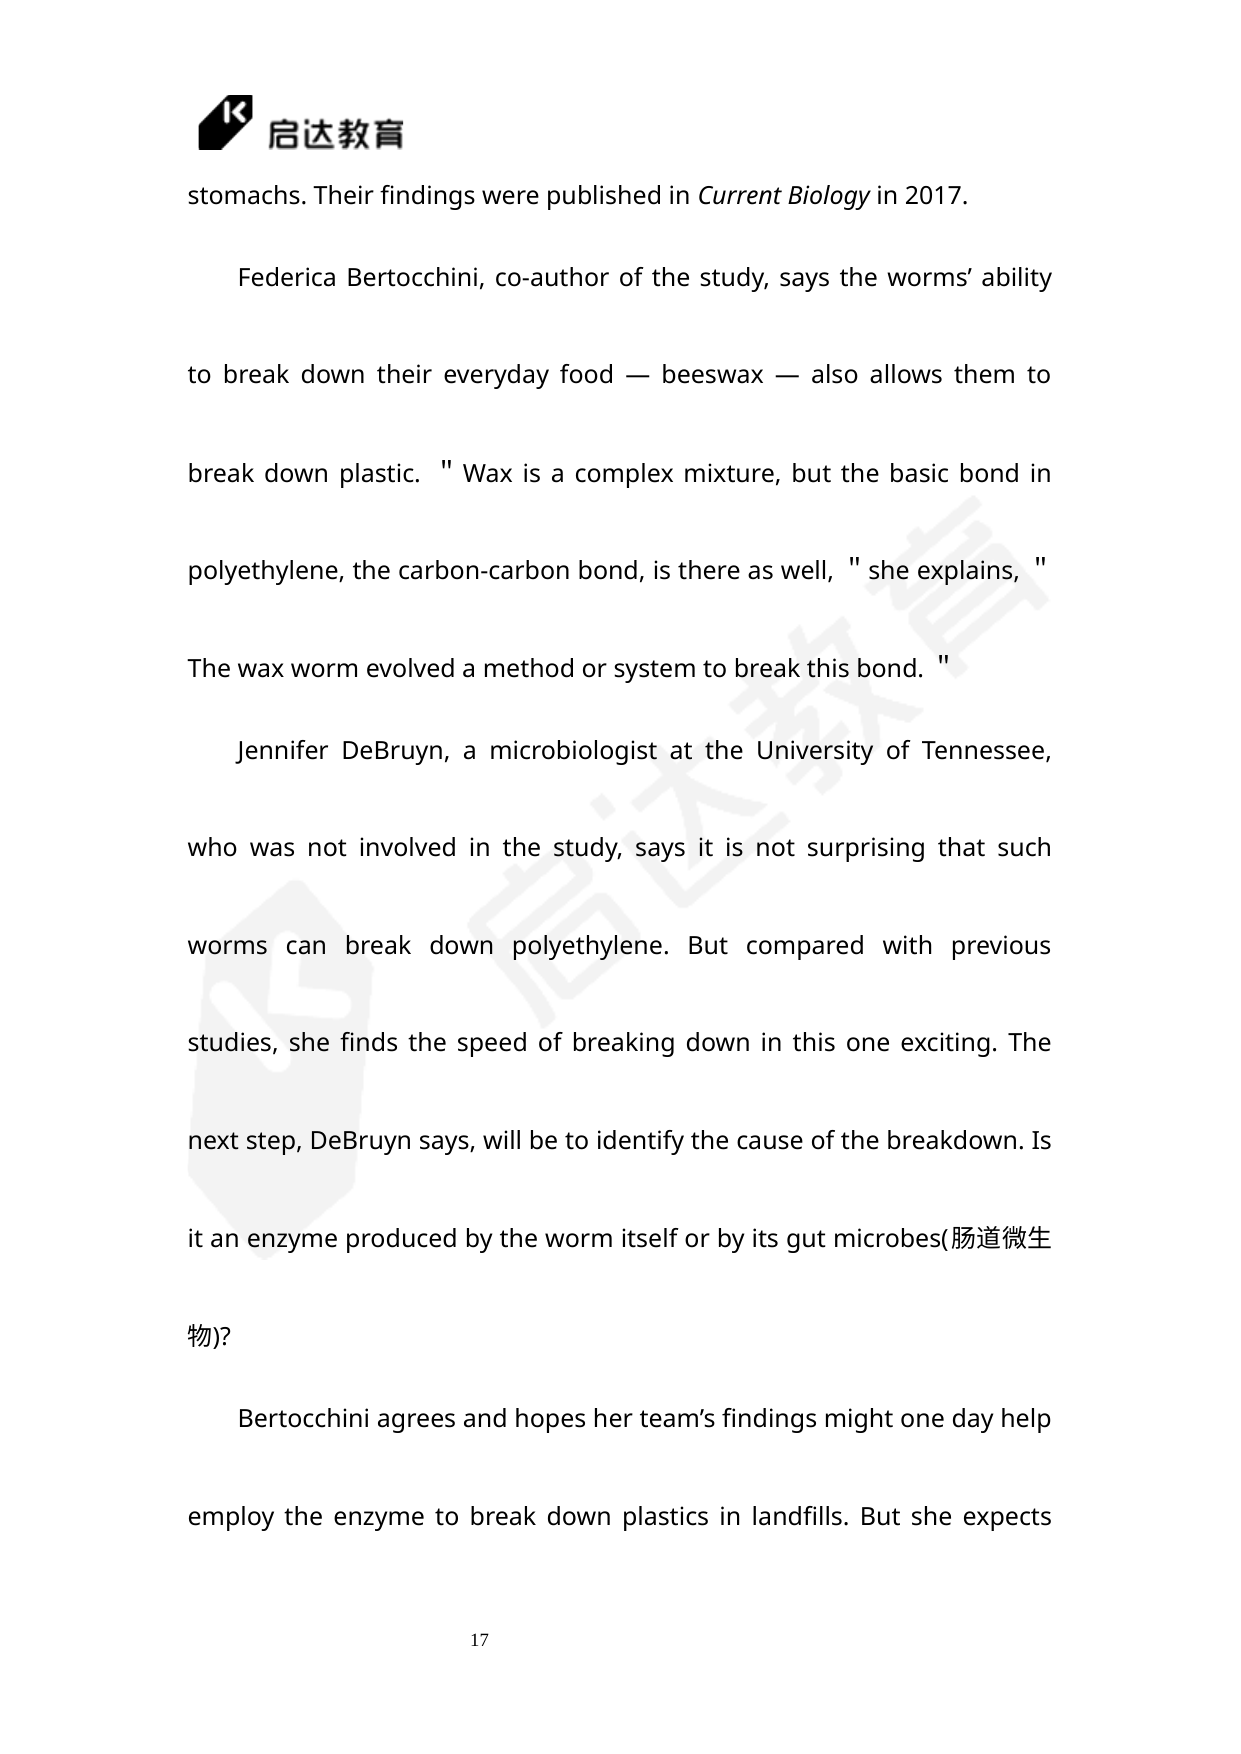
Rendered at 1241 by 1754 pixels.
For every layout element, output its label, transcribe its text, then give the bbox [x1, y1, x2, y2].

picture [198, 95, 404, 150]
text Federica Bertocchini, co-author of the study, says the worms’ ability to break down their everyday food — beeswax — also allows them to break down plastic. ＂Wax is a complex mixture, but the basic bond in polyethylene, the carbon-carbon bond, is there as well, ＂she explains, ＂The wax worm evolved a method or system to break this bond. ＂ [187, 244, 1053, 699]
text Jennifer DeBruyn, a microbiologist at the University of Tennessee, who was not involved in the study, says it is not surprising that such worms can break down polyethylene. But compared with previous studies, she finds the speed of breaking down in this one exciting. The next step, DeBruyn says, will be to identify the cause of the breakdown. Is it an enzyme produced by the worm itself or by its gut microbes(肠道微生物)? [187, 717, 1053, 1367]
